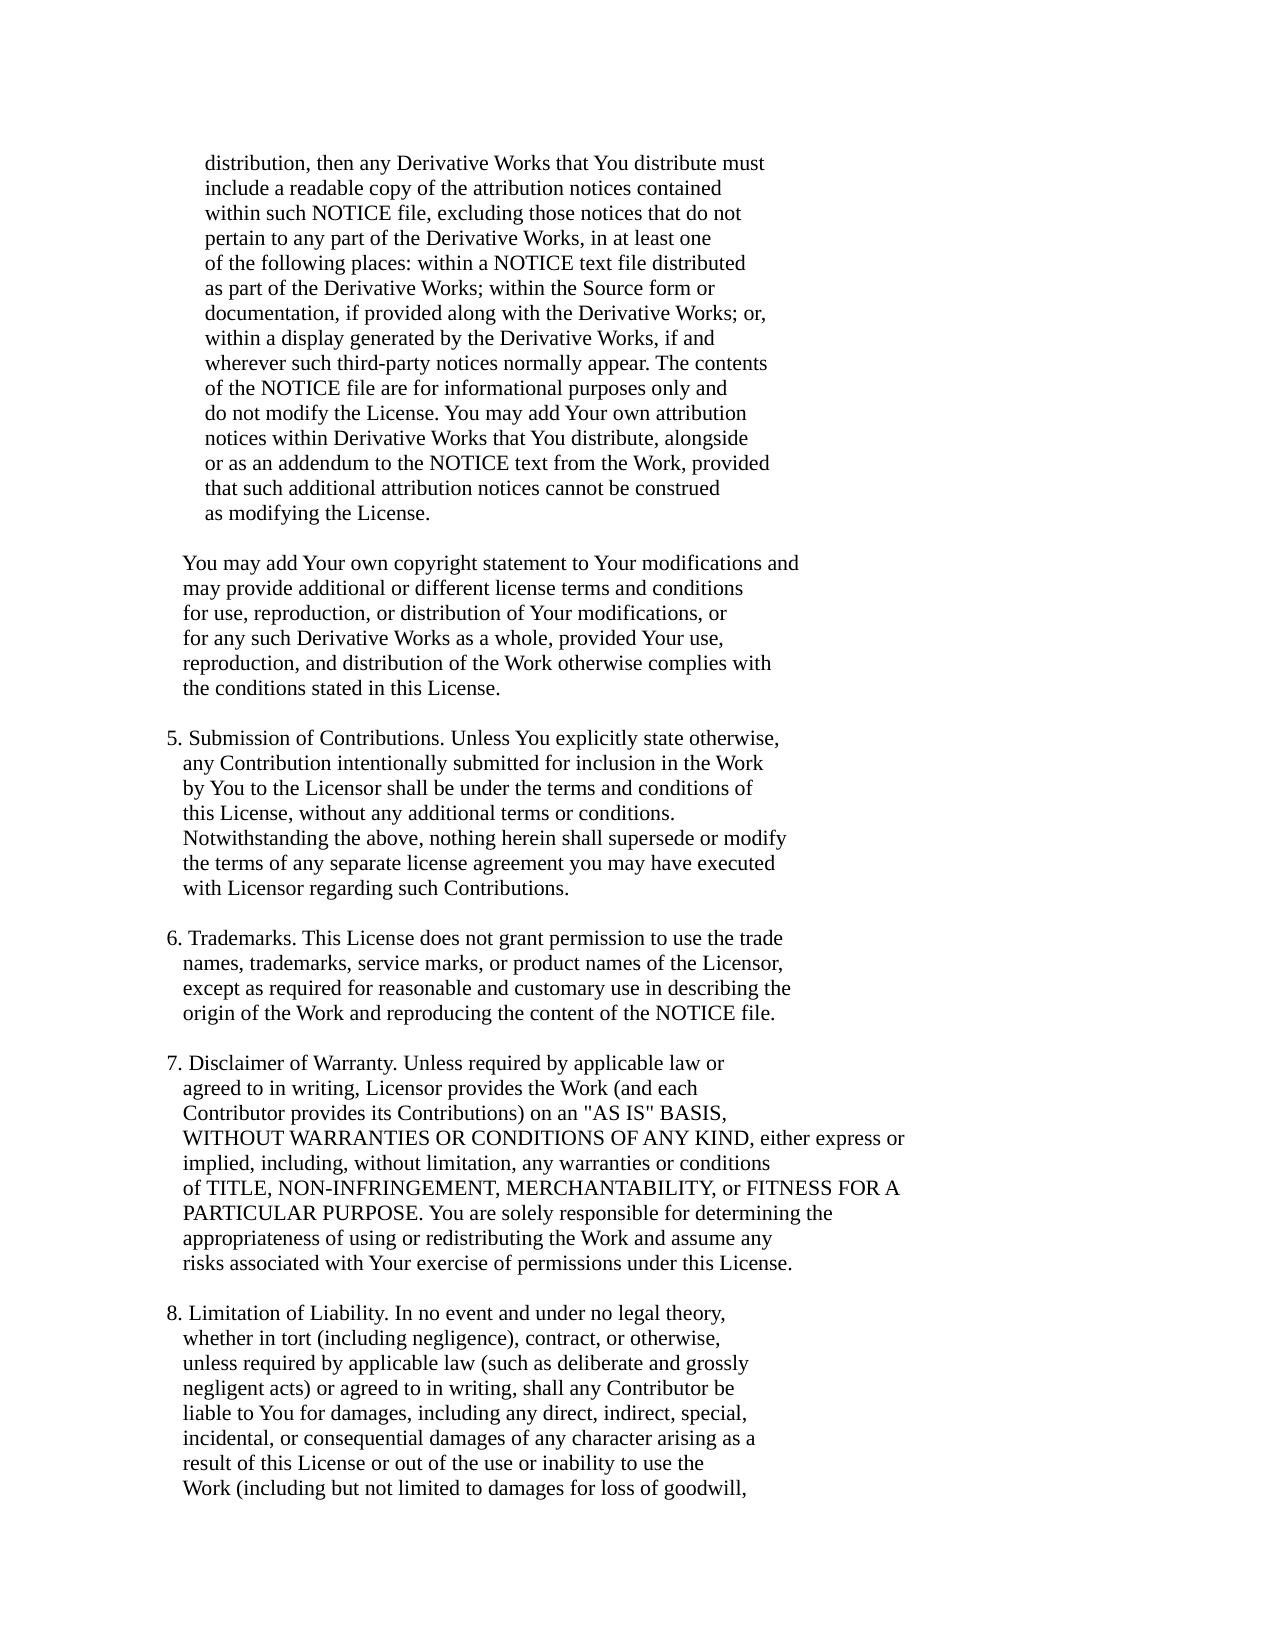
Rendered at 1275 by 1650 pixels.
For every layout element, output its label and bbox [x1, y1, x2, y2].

text [150, 150, 1125, 1500]
